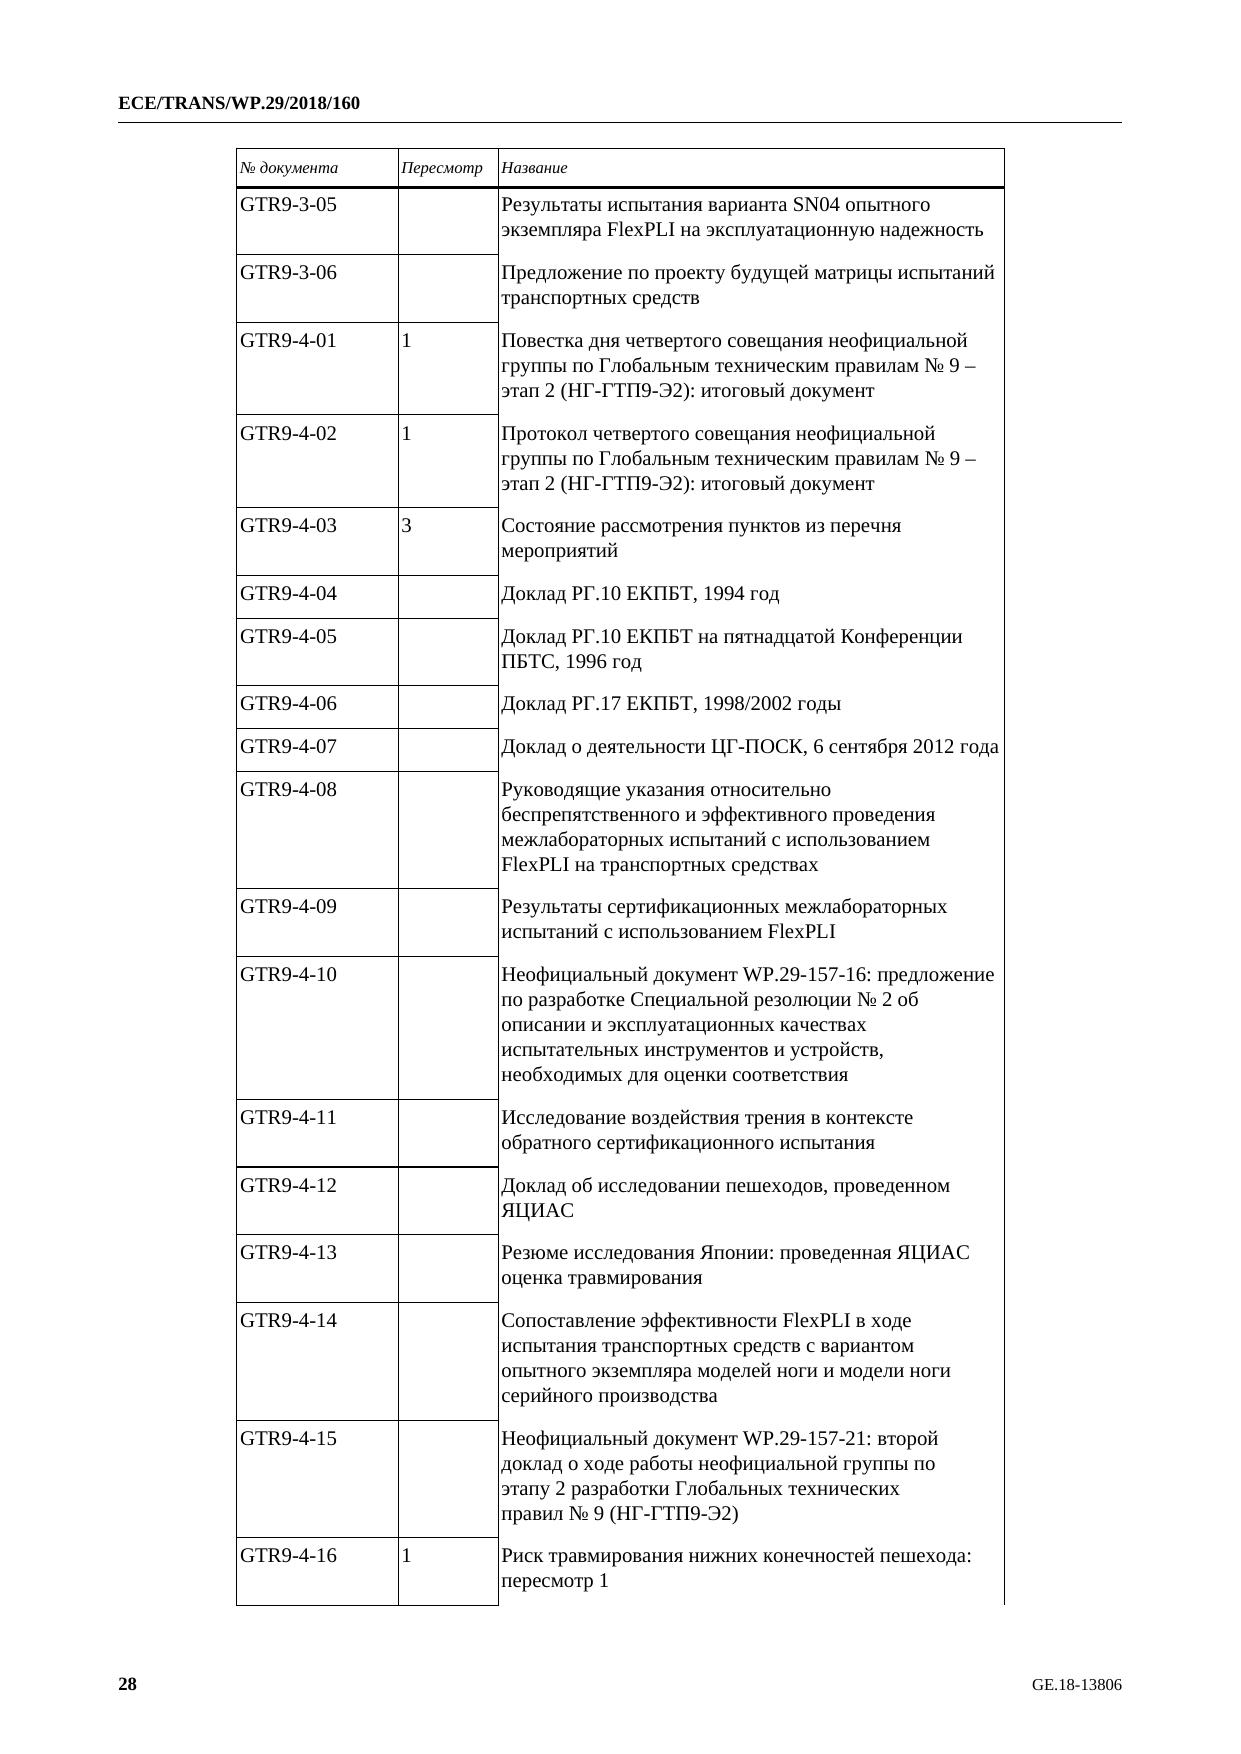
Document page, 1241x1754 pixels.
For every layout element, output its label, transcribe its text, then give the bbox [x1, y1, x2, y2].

table_cell [399, 686, 498, 728]
table_header № документа [237, 149, 398, 186]
table_cell [399, 1100, 498, 1166]
table_cell Исследование воздействия трения в контексте обратного сертификационного испытания [499, 1099, 1004, 1166]
table_cell [399, 1235, 498, 1302]
table_cell GTR9-3-05 [237, 189, 398, 254]
table_cell [399, 1168, 498, 1234]
table_cell Неофициальный документ WP.29-157-16: предложение по разработке Специальной резолюции № 2 об описании и эксплуатационных качествах испытательных инструментов и устройств, необходимых для оценки соответствия [499, 956, 1004, 1099]
table_cell [399, 576, 498, 617]
table_cell GTR9-4-15 [237, 1421, 398, 1537]
table_cell Доклад РГ.17 ЕКПБТ, 1998/2002 годы [499, 685, 1004, 728]
table_cell [399, 957, 498, 1099]
table_cell [399, 729, 498, 771]
table_cell [399, 189, 498, 254]
table_cell GTR9-4-08 [237, 772, 398, 888]
table_cell GTR9-4-06 [237, 686, 398, 728]
table_cell Неофициальный документ WP.29-157-21: второй доклад о ходе работы неофициальной группы по этапу 2 разработки Глобальных технических правил № 9 (НГ-ГТП9-Э2) [499, 1420, 1004, 1537]
table_cell Предложение по проекту будущей матрицы испытаний транспортных средств [499, 254, 1004, 322]
table_header Название [499, 149, 1004, 186]
table_cell GTR9-4-03 [237, 508, 398, 575]
table_cell GTR9-4-04 [237, 576, 398, 617]
table_cell 1 [399, 323, 498, 414]
table_cell 3 [399, 508, 498, 575]
table_cell 1 [399, 415, 498, 507]
table_cell GTR9-4-09 [237, 889, 398, 956]
table_cell GTR9-3-06 [237, 255, 398, 322]
table_cell GTR9-4-16 [237, 1538, 398, 1605]
table_cell GTR9-4-14 [237, 1303, 398, 1419]
table_cell Руководящие указания относительно беспрепятственного и эффективного проведения межлабораторных испытаний с использованием FlexPLI на транспортных средствах [499, 771, 1004, 888]
table_cell [399, 1421, 498, 1537]
table_cell Риск травмирования нижних конечностей пешехода: пересмотр 1 [499, 1537, 1004, 1605]
table_header Пересмотр [399, 149, 498, 186]
table_cell Повестка дня четвертого совещания неофициальной группы по Глобальным техническим правилам № 9 – этап 2 (НГ-ГТП9-Э2): итоговый документ [499, 322, 1004, 414]
table_cell 1 [399, 1538, 498, 1605]
table_cell GTR9-4-07 [237, 729, 398, 771]
table_cell GTR9-4-02 [237, 415, 398, 507]
table_cell GTR9-4-13 [237, 1235, 398, 1302]
table_cell Результаты сертификационных межлабораторных испытаний с использованием FlexPLI [499, 888, 1004, 956]
table_cell Результаты испытания варианта SN04 опытного экземпляра FlexPLI на эксплуатационную надежность [499, 189, 1004, 254]
table_cell Доклад об исследовании пешеходов, проведенном ЯЦИАС [499, 1166, 1004, 1234]
table_cell Доклад РГ.10 ЕКПБТ на пятнадцатой Конференции ПБТС, 1996 год [499, 618, 1004, 685]
table_cell Сопоставление эффективности FlexPLI в ходе испытания транспортных средств с вариантом опытного экземпляра моделей ноги и модели ноги серийного производства [499, 1302, 1004, 1419]
table_cell [399, 619, 498, 685]
table_cell [399, 255, 498, 322]
table_cell Доклад РГ.10 ЕКПБТ, 1994 год [499, 575, 1004, 617]
table_cell Доклад о деятельности ЦГ-ПОСК, 6 сентября 2012 года [499, 728, 1004, 771]
table_cell [399, 1303, 498, 1419]
table_cell GTR9-4-12 [237, 1168, 398, 1234]
table_cell [399, 889, 498, 956]
table_cell GTR9-4-05 [237, 619, 398, 685]
table_cell [399, 772, 498, 888]
table_cell GTR9-4-10 [237, 957, 398, 1099]
table_cell GTR9-4-11 [237, 1100, 398, 1166]
table_cell GTR9-4-01 [237, 323, 398, 414]
table_cell Протокол четвертого совещания неофициальной группы по Глобальным техническим правилам № 9 – этап 2 (НГ-ГТП9-Э2): итоговый документ [499, 414, 1004, 507]
table_cell Состояние рассмотрения пунктов из перечня мероприятий [499, 507, 1004, 575]
table_cell Резюме исследования Японии: проведенная ЯЦИАС оценка травмирования [499, 1234, 1004, 1302]
